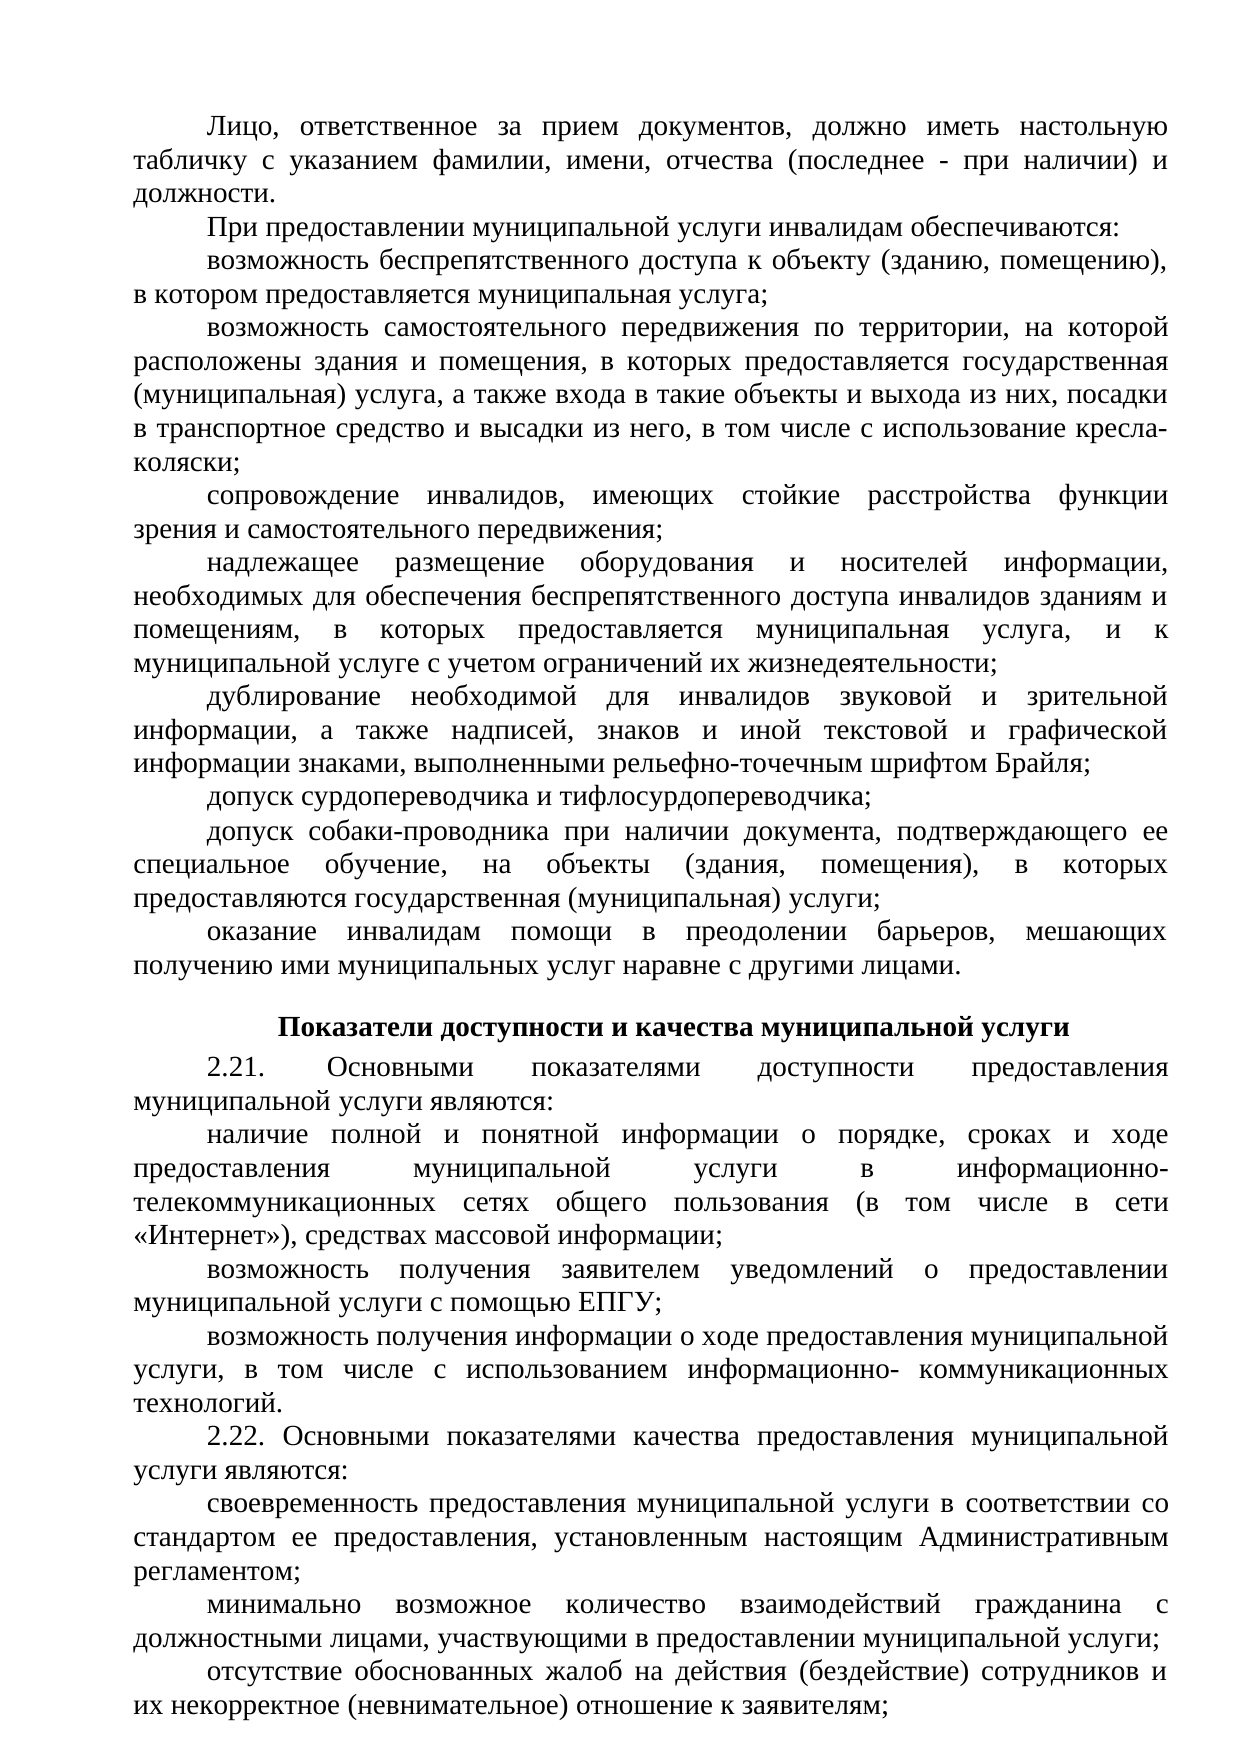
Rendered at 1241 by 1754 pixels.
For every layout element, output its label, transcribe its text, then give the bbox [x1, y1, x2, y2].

text отсутствие обоснованных жалоб на действия (бездействие) сотрудников и их некорректное (невнимательное) отношение к заявителям; [133, 1653, 1168, 1720]
list Основными показателями доступности предоставления муниципальной услуги являются: [133, 1049, 1168, 1117]
text минимально возможное количество взаимодействий гражданина с должностными лицами, участвующими в предоставлении муниципальной услуги; [133, 1586, 1168, 1653]
text наличие полной и понятной информации о порядке, сроках и ходе предоставления муниципальной услуги в информационно- телекоммуникационных сетях общего пользования (в том числе в сети «Интернет»), средствах массовой информации; [133, 1117, 1169, 1251]
list Основными показателями качества предоставления муниципальной услуги являются: [133, 1418, 1168, 1486]
text сопровождение инвалидов, имеющих стойкие расстройства функции зрения и самостоятельного передвижения; [133, 477, 1168, 544]
text своевременность предоставления муниципальной услуги в соответствии со стандартом ее предоставления, установленным настоящим Административным регламентом; [133, 1486, 1169, 1586]
text допуск сурдопереводчика и тифлосурдопереводчика; [207, 779, 1210, 813]
text надлежащее размещение оборудования и носителей информации, необходимых для обеспечения беспрепятственного доступа инвалидов зданиям и помещениям, в которых предоставляется муниципальная услуга, и к муниципальной услуге с учетом ограничений их жизнедеятельности; [133, 544, 1168, 678]
text При предоставлении муниципальной услуги инвалидам обеспечиваются: [133, 209, 1169, 242]
text оказание инвалидам помощи в преодолении барьеров, мешающих получению ими муниципальных услуг наравне с другими лицами. [133, 913, 1168, 980]
text дублирование необходимой для инвалидов звуковой и зрительной информации, а также надписей, знаков и иной текстовой и графической информации знаками, выполненными рельефно-точечным шрифтом Брайля; [133, 678, 1168, 779]
text возможность беспрепятственного доступа к объекту (зданию, помещению), в котором предоставляется муниципальная услуга; [133, 242, 1168, 309]
text возможность самостоятельного передвижения по территории, на которой расположены здания и помещения, в которых предоставляется государственная (муниципальная) услуга, а также входа в такие объекты и выхода из них, посадки в транспортное средство и высадки из него, в том числе с использование кресла- коляски; [133, 309, 1169, 477]
text допуск собаки-проводника при наличии документа, подтверждающего ее специальное обучение, на объекты (здания, помещения), в которых предоставляются государственная (муниципальная) услуги; [133, 813, 1168, 913]
subtitle Показатели доступности и качества муниципальной услуги [137, 1009, 1210, 1043]
text возможность получения заявителем уведомлений о предоставлении муниципальной услуги с помощью ЕПГУ; [133, 1251, 1168, 1318]
text Лицо, ответственное за прием документов, должно иметь настольную табличку с указанием фамилии, имени, отчества (последнее - при наличии) и должности. [133, 108, 1168, 209]
text возможность получения информации о ходе предоставления муниципальной услуги, в том числе с использованием информационно- коммуникационных технологий. [133, 1318, 1169, 1418]
